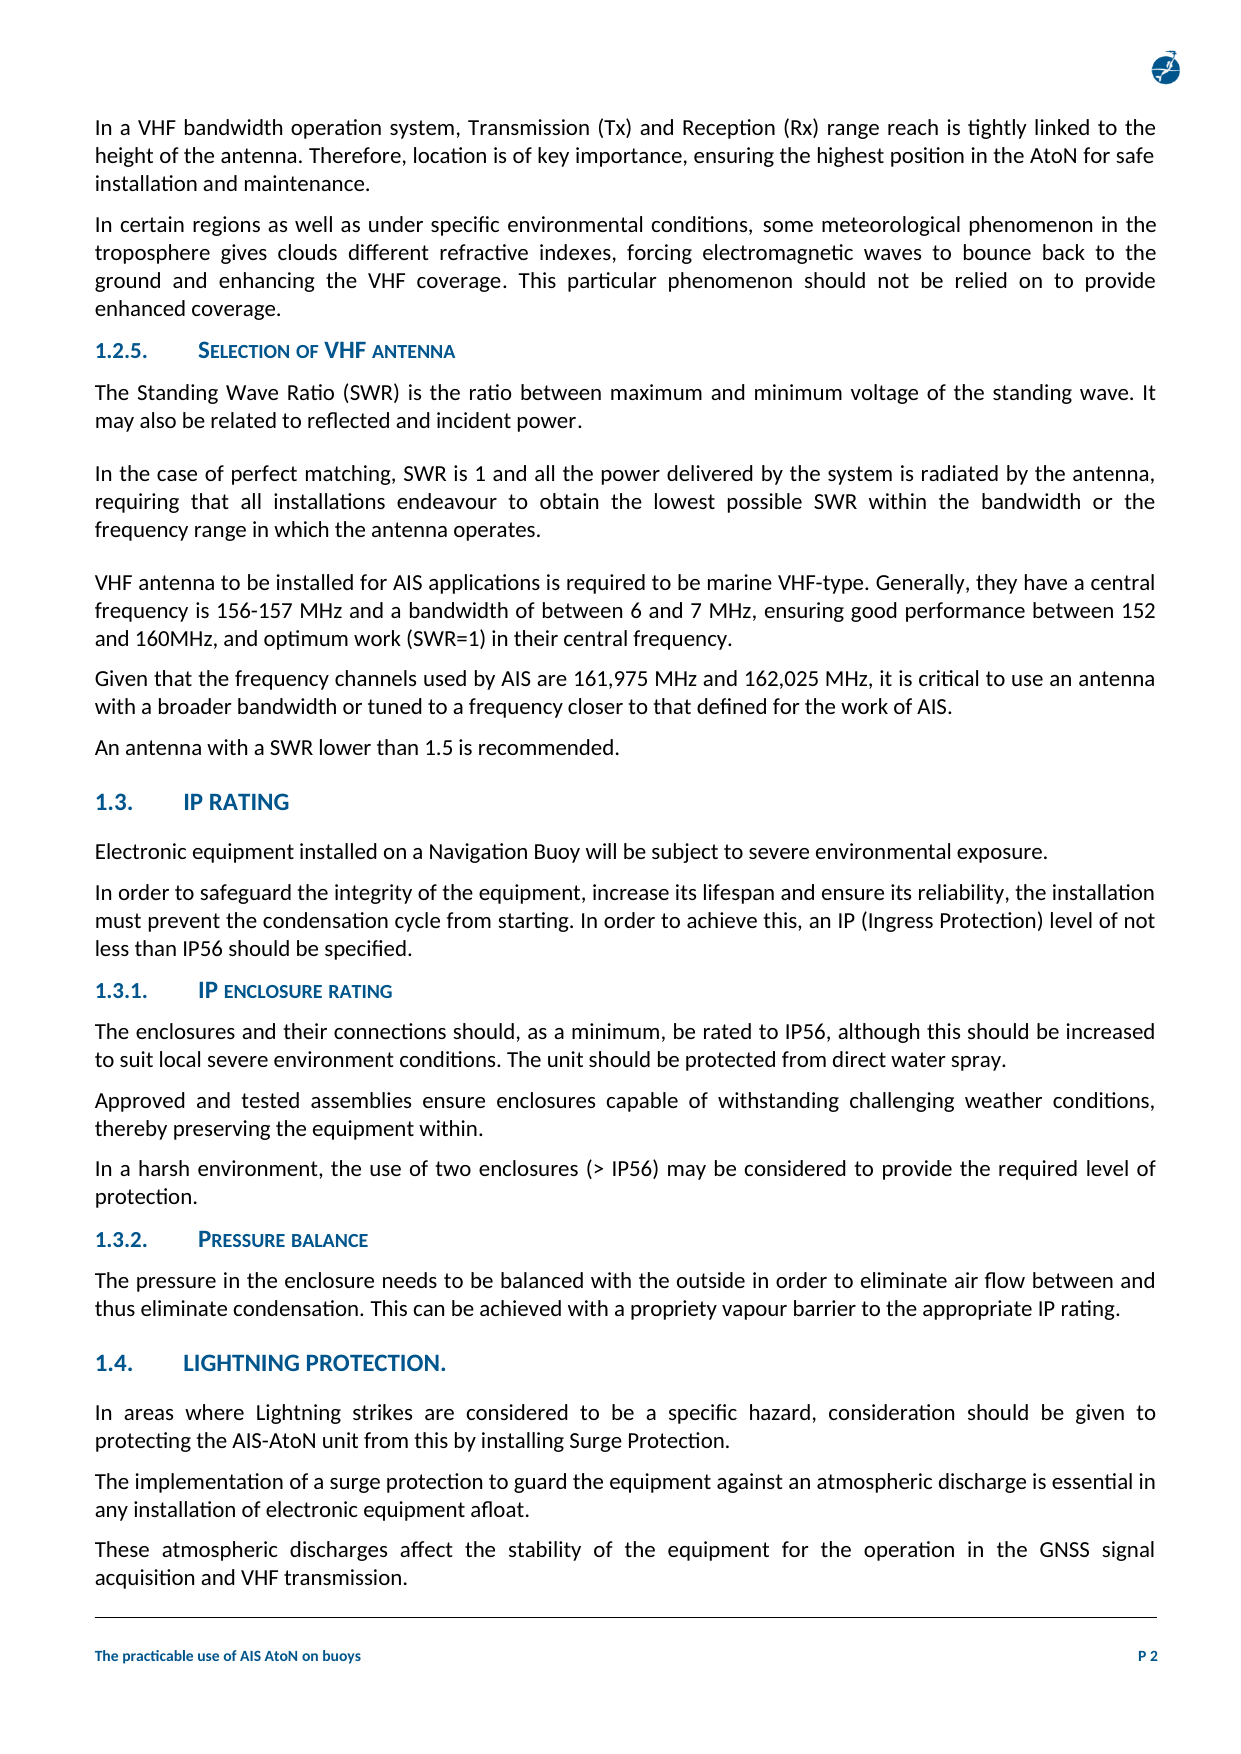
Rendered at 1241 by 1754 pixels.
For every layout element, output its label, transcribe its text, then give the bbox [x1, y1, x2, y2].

subtitle Selection of VHF antenna [94, 335, 1069, 365]
subtitle Pressure balance [94, 1223, 1069, 1253]
subtitle IP rating [94, 786, 1157, 816]
text An antenna with a SWR lower than 1.5 is recommended. [94, 733, 1157, 761]
text The implementation of a surge protection to guard the equipment against an atmospheric discharge is essential in any installation of electronic equipment afloat. [94, 1467, 1157, 1523]
text In certain regions as well as under specific environmental conditions, some meteorological phenomenon in the troposphere gives clouds different refractive indexes, forcing electromagnetic waves to bounce back to the ground and enhancing the VHF coverage. This particular phenomenon should not be relied on to provide enhanced coverage. [94, 210, 1157, 322]
text VHF antenna to be installed for AIS applications is required to be marine VHF-type. Generally, they have a central frequency is 156-157 MHz and a bandwidth of between 6 and 7 MHz, ensuring good performance between 152 and 160MHz, and optimum work (SWR=1) in their central frequency. [94, 568, 1157, 652]
text In a harsh environment, the use of two enclosures (> IP56) may be considered to provide the required level of protection. [94, 1154, 1157, 1211]
text In areas where Lightning strikes are considered to be a specific hazard, consideration should be given to protecting the AIS-AtoN unit from this by installing Surge Protection. [94, 1398, 1157, 1454]
text The Standing Wave Ratio (SWR) is the ratio between maximum and minimum voltage of the standing wave. It may also be related to reflected and incident power. [94, 378, 1157, 434]
text Approved and tested assemblies ensure enclosures capable of withstanding challenging weather conditions, thereby preserving the equipment within. [94, 1086, 1157, 1142]
text In a VHF bandwidth operation system, Transmission (Tx) and Reception (Rx) range reach is tightly linked to the height of the antenna. Therefore, location is of key importance, ensuring the highest position in the AtoN for safe installation and maintenance. [94, 113, 1157, 198]
text The pressure in the enclosure needs to be balanced with the outside in order to eliminate air flow between and thus eliminate condensation. This can be achieved with a propriety vapour barrier to the appropriate IP rating. [94, 1266, 1157, 1322]
text In the case of perfect matching, SWR is 1 and all the power delivered by the system is radiated by the antenna, requiring that all installations endeavour to obtain the lowest possible SWR within the bandwidth or the frequency range in which the antenna operates. [94, 459, 1157, 543]
text Electronic equipment installed on a Navigation Buoy will be subject to severe environmental exposure. [94, 837, 1157, 865]
text Given that the frequency channels used by AIS are 161,975 MHz and 162,025 MHz, it is critical to use an antenna with a broader bandwidth or tuned to a frequency closer to that defined for the work of AIS. [94, 664, 1157, 720]
subtitle IP enclosure rating [94, 974, 1069, 1005]
text The enclosures and their connections should, as a minimum, be rated to IP56, although this should be increased to suit local severe environment conditions. The unit should be protected from direct water spray. [94, 1017, 1157, 1073]
picture [1120, 0, 1239, 119]
text These atmospheric discharges affect the stability of the equipment for the operation in the GNSS signal acquisition and VHF transmission. [94, 1536, 1157, 1592]
text In order to safeguard the integrity of the equipment, increase its lifespan and ensure its reliability, the installation must prevent the condensation cycle from starting. In order to achieve this, an IP (Ingress Protection) level of not less than IP56 should be specified. [94, 878, 1157, 962]
subtitle Lightning protection. [94, 1347, 1157, 1378]
